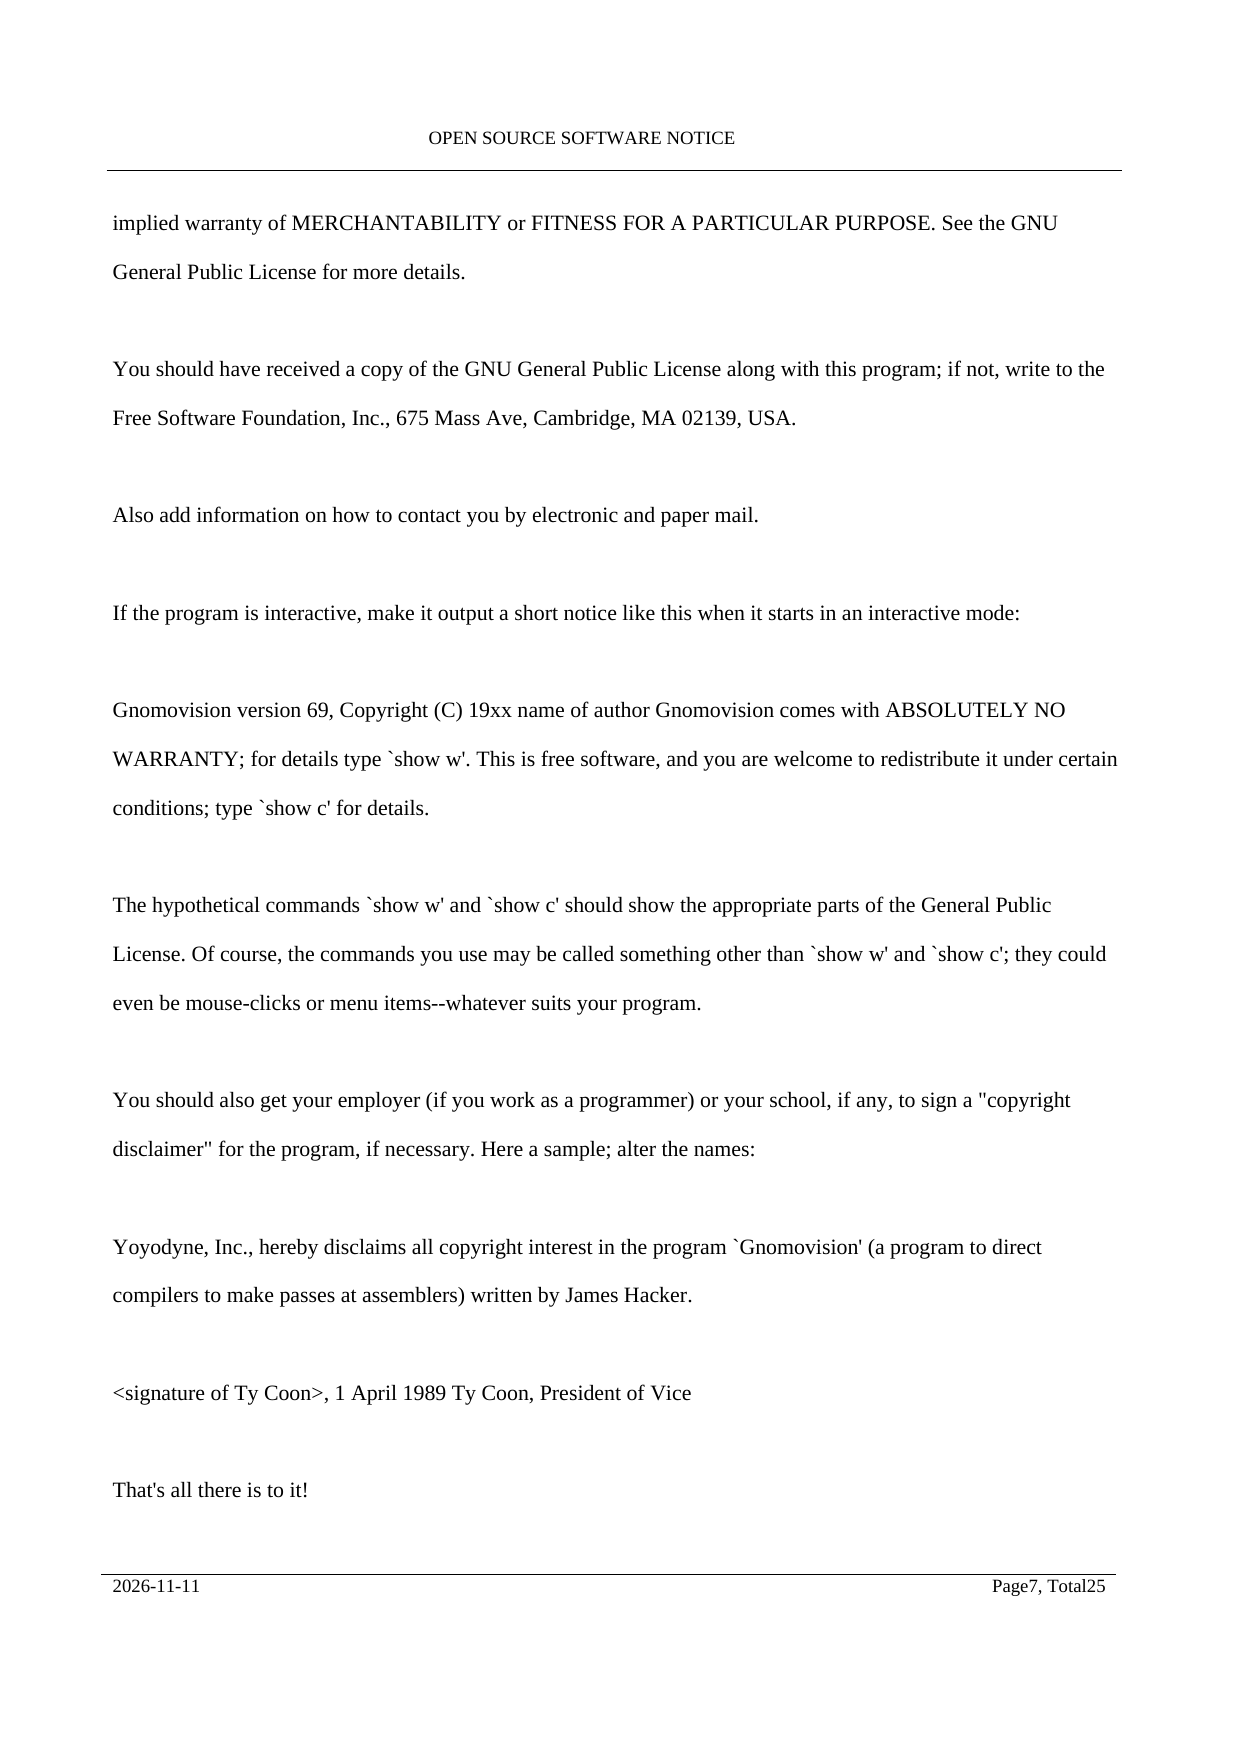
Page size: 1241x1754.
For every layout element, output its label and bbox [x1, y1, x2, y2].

text [112, 206, 1128, 1506]
